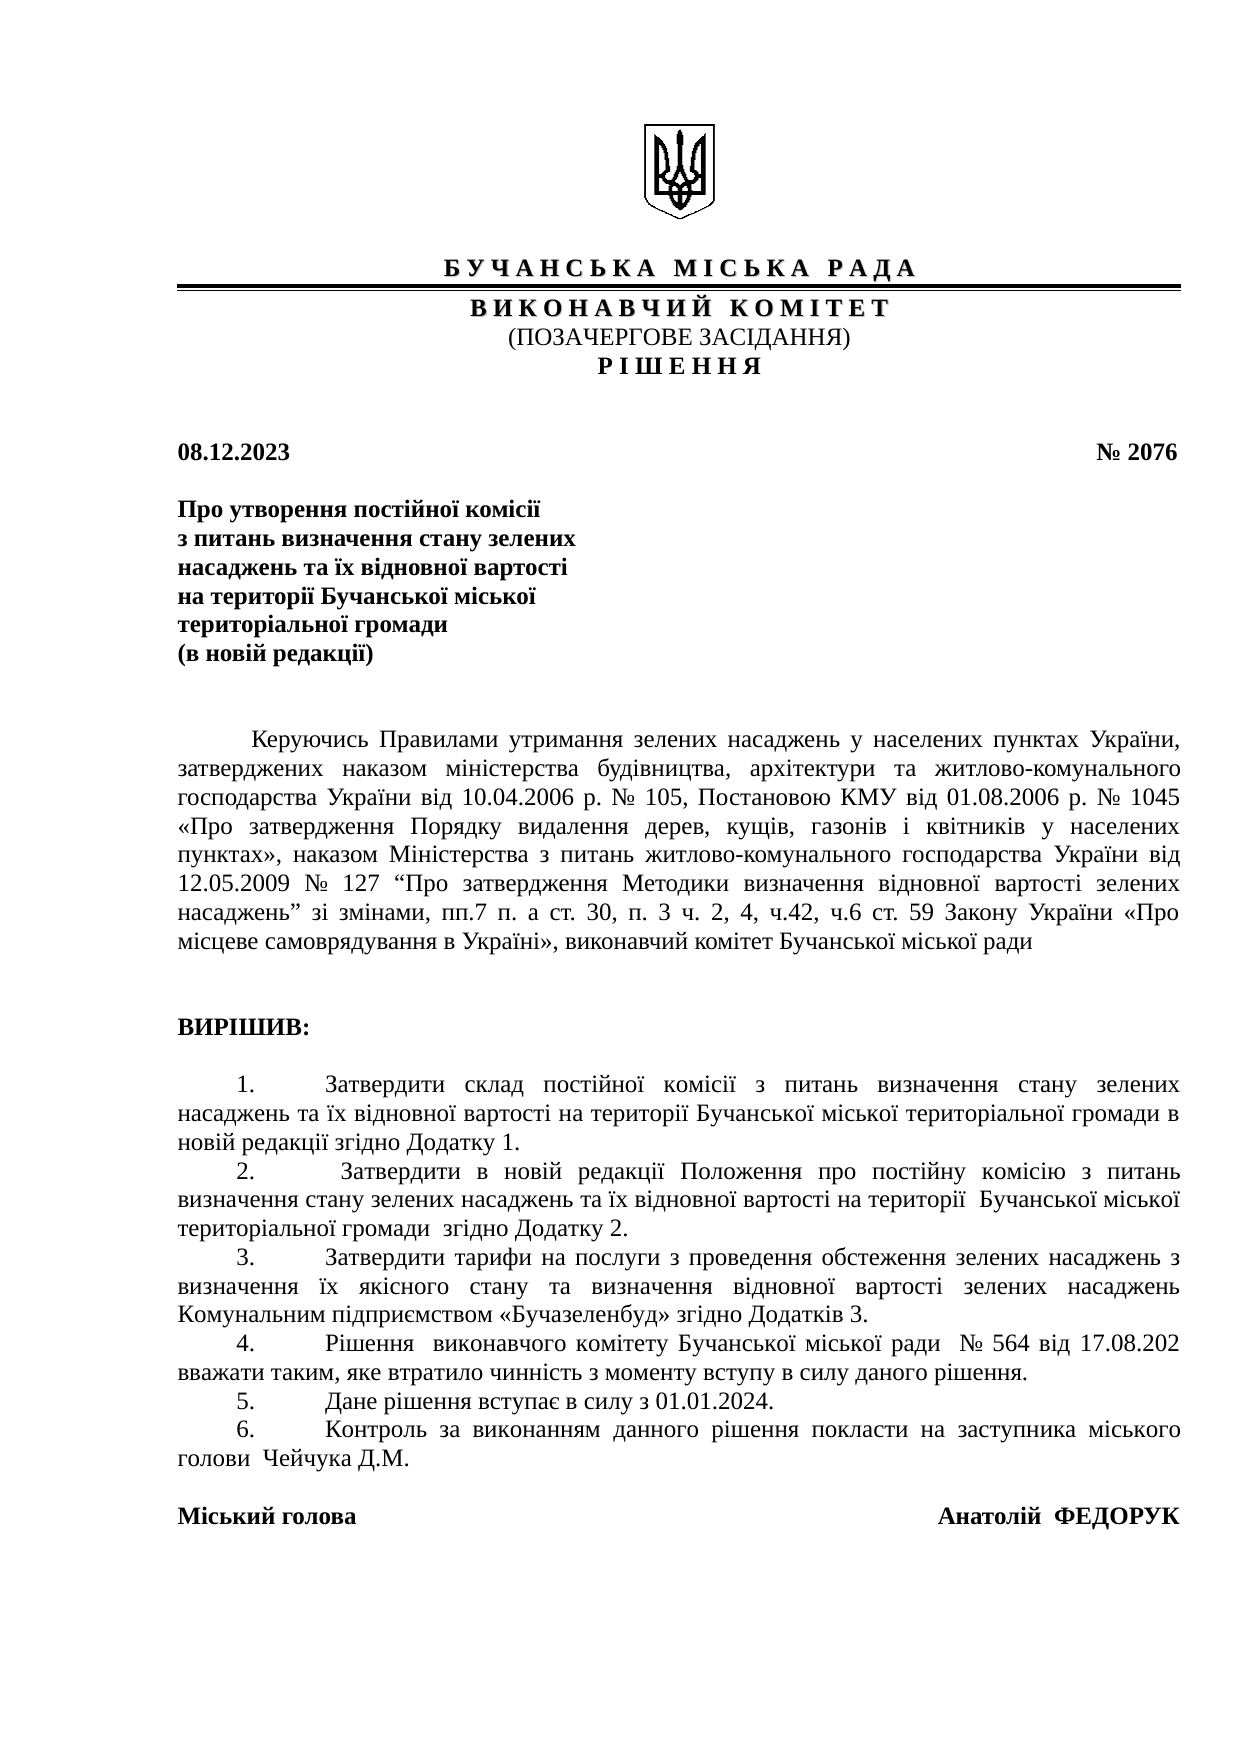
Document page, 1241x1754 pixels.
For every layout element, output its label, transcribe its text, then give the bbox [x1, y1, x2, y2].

list Контроль за виконанням данного рішення покласти на заступника міського голови Чейчука Д.М. [177, 1414, 1181, 1472]
text Міський голова Анатолій ФЕДОРУК [177, 1501, 1181, 1529]
text (ПОЗАЧЕРГОВЕ ЗАСІДАННЯ) [177, 322, 1181, 351]
text ВИРІШИВ: [177, 1012, 1181, 1041]
list Рішення виконавчого комітету Бучанської міської ради № 564 від 17.08.202 вважати таким, яке втратило чинність з моменту вступу в силу даного рішення. [177, 1328, 1181, 1386]
text БУЧАНСЬКА МІСЬКА РАДА [177, 253, 1181, 284]
list Затвердити склад постійної комісії з питань визначення стану зелених насаджень та їх відновної вартості на території Бучанської міської територіальної громади в новій редакції згідно Додатку 1. [177, 1069, 1181, 1156]
text з питань визначення стану зелених [177, 523, 1181, 552]
text (в новій редакції) [177, 638, 1181, 667]
text насаджень та їх відновної вартості [177, 552, 1181, 581]
text на території Бучанської міської [177, 581, 1181, 609]
text Керуючись Правилами утримання зелених насаджень у населених пунктах України, затверджених наказом міністерства будівництва, архітектури та житлово-комунального господарства України від 10.04.2006 р. № 105, Постановою КМУ від 01.08.2006 р. № 1045 «Про затвердження Порядку видалення дерев, кущів, газонів і квітників у населених пунктах», наказом Міністерства з питань житлово-комунального господарства України від 12.05.2009 № 127 “Про затвердження Методики визначення відновної вартості зелених насаджень” зі змінами, пп.7 п. а ст. 30, п. 3 ч. 2, 4, ч.42, ч.6 ст. 59 Закону України «Про місцеве самоврядування в Україні», виконавчий комітет Бучанської міської ради [177, 724, 1181, 954]
list Затвердити в новій редакції Положення про постійну комісію з питань визначення стану зелених насаджень та їх відновної вартості на території Бучанської міської територіальної громади згідно Додатку 2. [177, 1156, 1181, 1242]
list Дане рішення вступає в силу з 01.01.2024. [177, 1386, 1181, 1414]
text ВИКОНАВЧИЙ КОМІТЕТ [177, 291, 1181, 322]
subtitle РІШЕННЯ [177, 351, 1181, 379]
text територіальної громади [177, 609, 1181, 638]
text Про утворення постійної комісії [177, 494, 1181, 523]
text 08.12.2023 № 2076 [177, 437, 1181, 466]
list Затвердити тарифи на послуги з проведення обстеження зелених насаджень з визначення їх якісного стану та визначення відновної вартості зелених насаджень Комунальним підприємством «Бучазеленбуд» згідно Додатків 3. [177, 1242, 1181, 1328]
